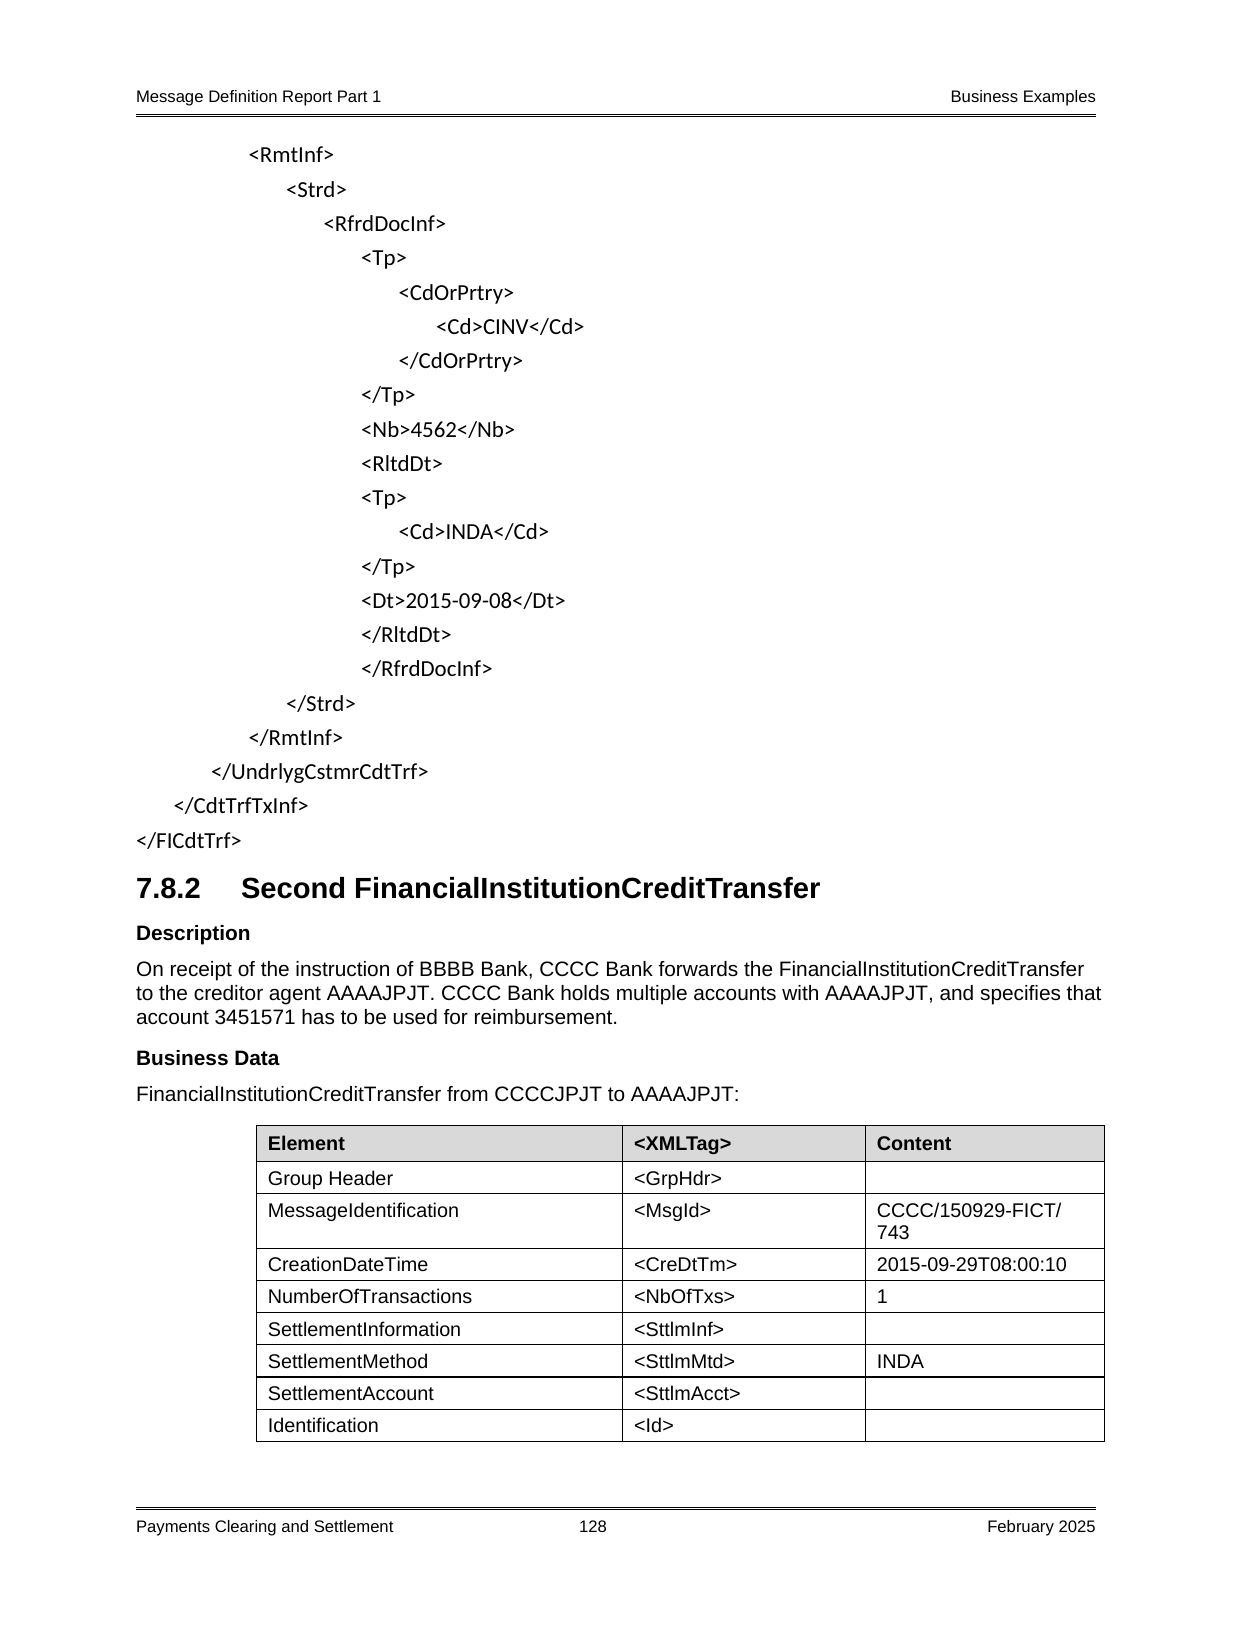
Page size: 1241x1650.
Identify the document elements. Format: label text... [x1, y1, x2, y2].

text </CdOrPrtry> [136, 346, 1104, 374]
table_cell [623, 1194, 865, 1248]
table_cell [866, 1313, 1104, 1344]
text <Cd>INDA</Cd> [136, 517, 1104, 546]
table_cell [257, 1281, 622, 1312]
text FinancialInstitutionCreditTransfer from CCCCJPJT to AAAAJPJT: [136, 1082, 1104, 1106]
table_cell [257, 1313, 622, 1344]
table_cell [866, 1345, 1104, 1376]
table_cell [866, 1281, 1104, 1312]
text </RfrdDocInf> [136, 654, 1104, 683]
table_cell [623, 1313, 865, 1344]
text On receipt of the instruction of BBBB Bank, CCCC Bank forwards the FinancialInstitutionCreditTransfer to the creditor agent AAAAJPJT. CCCC Bank holds multiple accounts with AAAAJPJT, and specifies that account 3451571 has to be used for reimbursement. [136, 957, 1104, 1029]
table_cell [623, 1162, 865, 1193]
text </Tp> [136, 552, 1104, 580]
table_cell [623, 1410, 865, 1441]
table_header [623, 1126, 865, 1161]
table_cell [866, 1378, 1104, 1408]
text <Nb>4562</Nb> [136, 415, 1104, 443]
text </Strd> [136, 689, 1104, 717]
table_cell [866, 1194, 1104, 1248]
text <CdOrPrtry> [136, 278, 1104, 306]
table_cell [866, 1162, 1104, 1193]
text <Tp> [136, 243, 1104, 271]
text </RmtInf> [136, 723, 1104, 751]
text <Cd>CINV</Cd> [136, 312, 1104, 340]
text <Strd> [136, 175, 1104, 203]
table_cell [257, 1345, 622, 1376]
text </RltdDt> [136, 620, 1104, 648]
text <Tp> [136, 483, 1104, 511]
text Business Data [136, 1046, 1104, 1070]
text </CdtTrfTxInf> [136, 792, 1104, 820]
text <RfrdDocInf> [136, 209, 1104, 237]
text <Dt>2015-09-08</Dt> [136, 586, 1104, 614]
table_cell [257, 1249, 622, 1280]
text <RltdDt> [136, 449, 1104, 477]
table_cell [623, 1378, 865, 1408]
text </Tp> [136, 380, 1104, 408]
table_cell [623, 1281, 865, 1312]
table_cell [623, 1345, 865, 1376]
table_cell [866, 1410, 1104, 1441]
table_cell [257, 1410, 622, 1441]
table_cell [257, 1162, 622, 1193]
text <RmtInf> [136, 141, 1104, 168]
text </UndrlygCstmrCdtTrf> [136, 757, 1104, 785]
subtitle Second FinancialInstitutionCreditTransfer [136, 871, 1104, 904]
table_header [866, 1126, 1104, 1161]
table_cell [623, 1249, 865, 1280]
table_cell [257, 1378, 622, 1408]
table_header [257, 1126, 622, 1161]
text Description [136, 921, 1104, 945]
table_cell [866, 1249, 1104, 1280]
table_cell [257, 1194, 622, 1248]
text </FICdtTrf> [136, 826, 1104, 854]
